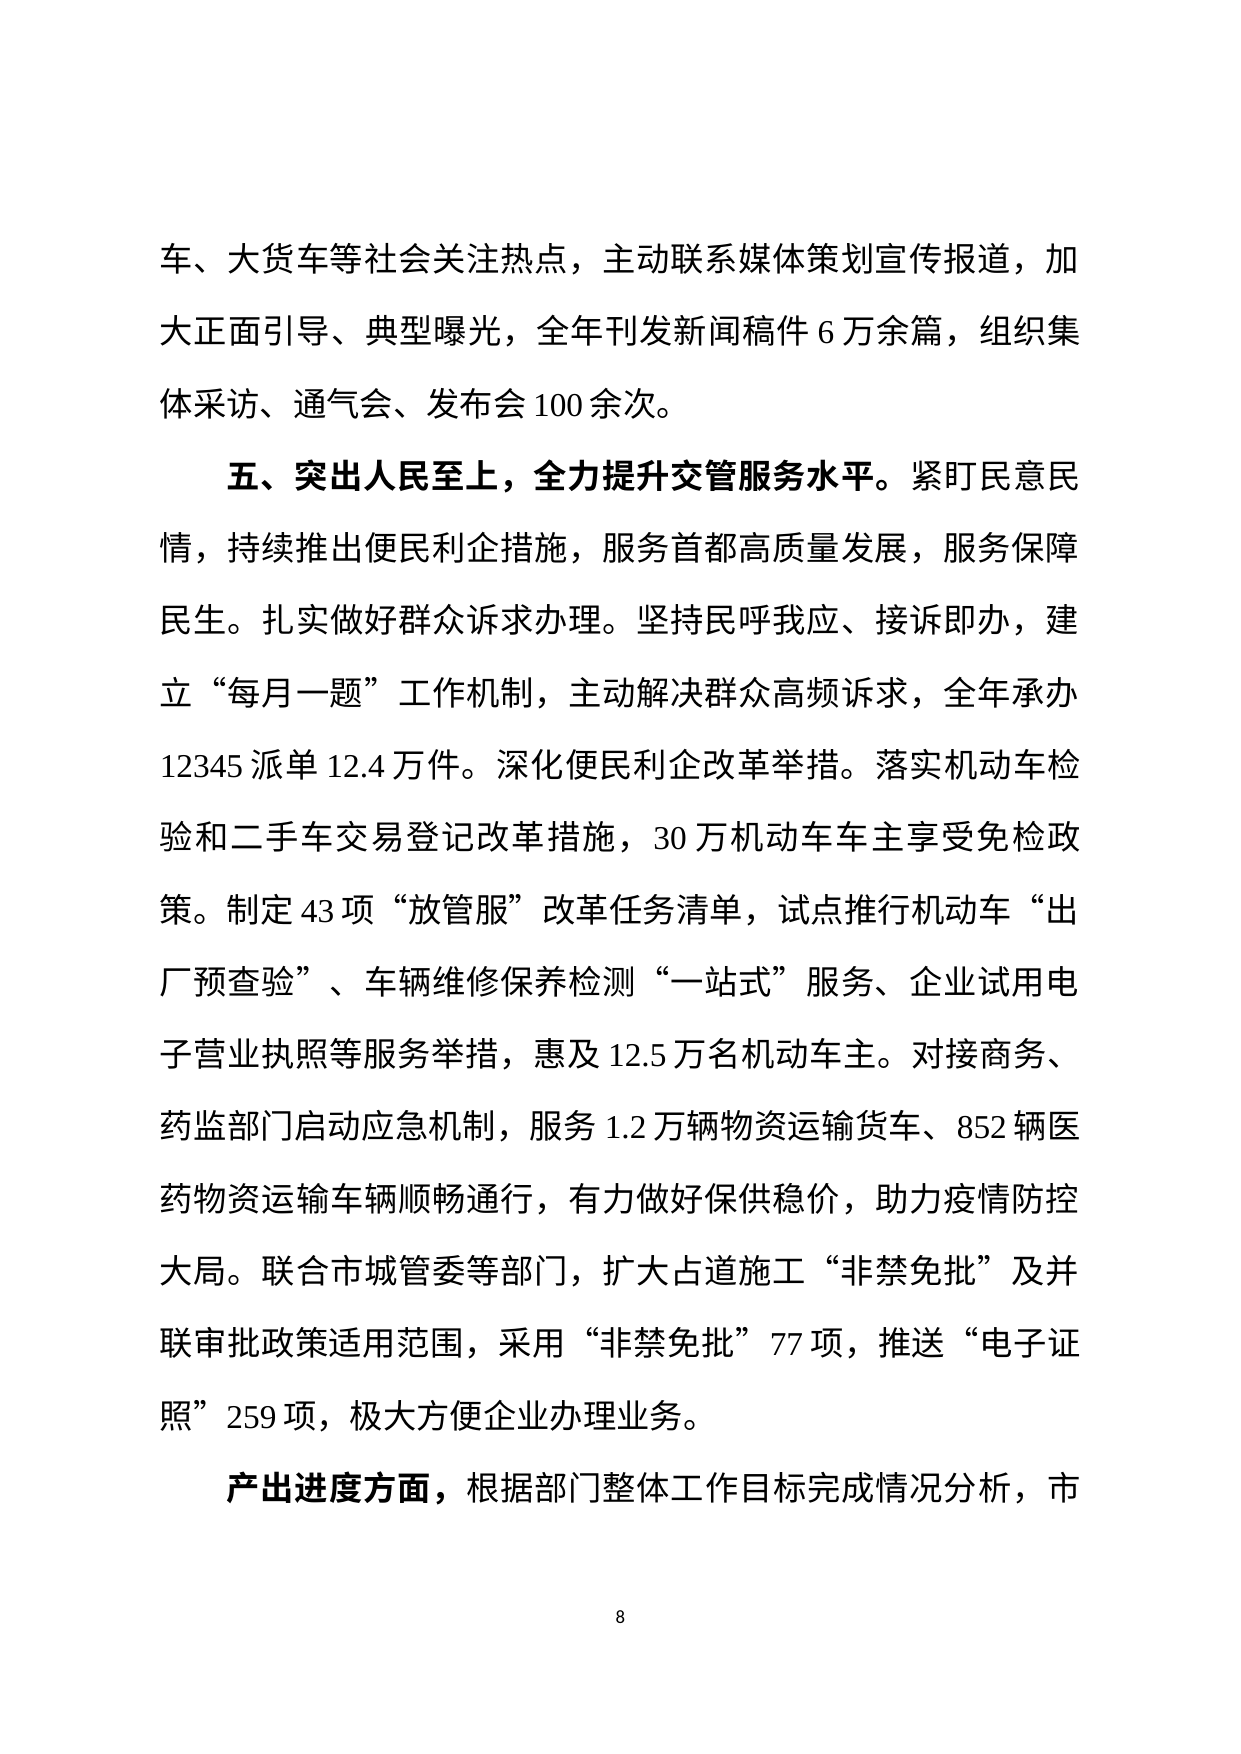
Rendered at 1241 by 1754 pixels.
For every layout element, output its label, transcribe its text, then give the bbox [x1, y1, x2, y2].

text 五、突出人民至上，全力提升交管服务水平。紧盯民意民情，持续推出便民利企措施，服务首都高质量发展，服务保障民生。扎实做好群众诉求办理。坚持民呼我应、接诉即办，建立“每月一题”工作机制，主动解决群众高频诉求，全年承办12345派单12.4万件。深化便民利企改革举措。落实机动车检验和二手车交易登记改革措施，30万机动车车主享受免检政策。制定43项“放管服”改革任务清单，试点推行机动车“出厂预查验”、车辆维修保养检测“一站式”服务、企业试用电子营业执照等服务举措，惠及12.5万名机动车主。对接商务、药监部门启动应急机制，服务1.2万辆物资运输货车、852辆医药物资运输车辆顺畅通行，有力做好保供稳价，助力疫情防控大局。联合市城管委等部门，扩大占道施工“非禁免批”及并联审批政策适用范围，采用“非禁免批”77项，推送“电子证照”259项，极大方便企业办理业务。 [159, 450, 1081, 1438]
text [159, 233, 1081, 426]
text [159, 1462, 1081, 1510]
